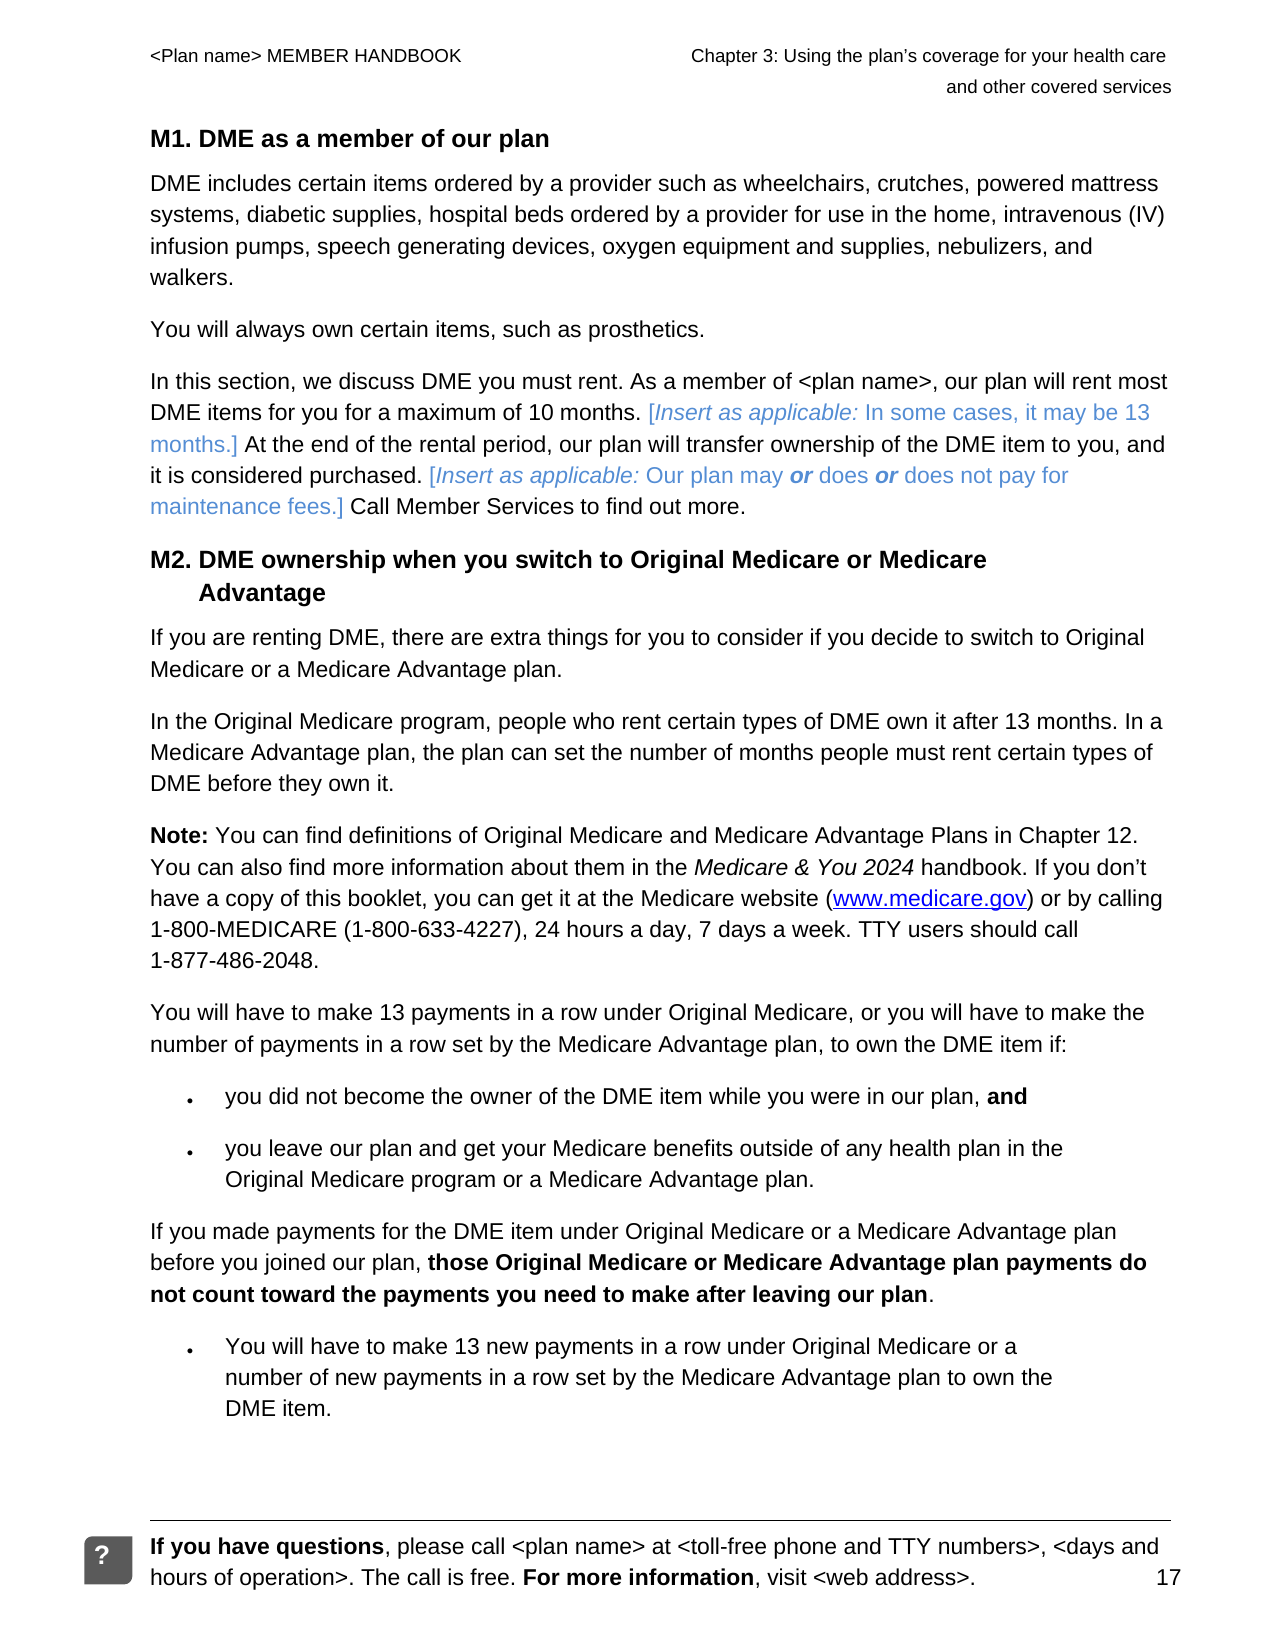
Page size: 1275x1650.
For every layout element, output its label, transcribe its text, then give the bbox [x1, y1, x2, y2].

text You will always own certain items, such as prosthetics. [150, 312, 1171, 344]
list you leave our plan and get your Medicare benefits outside of any health plan in the Original Medicare program or a Medicare Advantage plan. [187, 1131, 1096, 1194]
subtitle M2. DME ownership when you switch to Original Medicare or Medicare Advantage [150, 542, 1096, 608]
list You will have to make 13 new payments in a row under Original Medicare or a number of new payments in a row set by the Medicare Advantage plan to own the DME item. [187, 1329, 1096, 1423]
text You will have to make 13 payments in a row under Original Medicare, or you will have to make the number of payments in a row set by the Medicare Advantage plan, to own the DME item if: [150, 996, 1171, 1058]
text In this section, we discuss DME you must rent. As a member of <plan name>, our plan will rent most DME items for you for a maximum of 10 months. [Insert as applicable: In some cases, it may be 13 months.] At the end of the rental period, our plan will transfer ownership of the DME item to you, and it is considered purchased. [Insert as applicable: Our plan may or does or does not pay for maintenance fees.] Call Member Services to find out more. [150, 364, 1171, 521]
subtitle M1. DME as a member of our plan [150, 121, 1096, 154]
text Note: You can find definitions of Original Medicare and Medicare Advantage Plans in Chapter 12. You can also find more information about them in the Medicare & You 2024 handbook. If you don’t have a copy of this booklet, you can get it at the Medicare website (www.medicare.gov) or by calling 1-800-MEDICARE (1-800-633-4227), 24 hours a day, 7 days a week. TTY users should call 1-877-486-2048. [150, 819, 1171, 975]
text If you are renting DME, there are extra things for you to consider if you decide to switch to Original Medicare or a Medicare Advantage plan. [150, 621, 1171, 683]
list you did not become the owner of the DME item while you were in our plan, and [187, 1079, 1096, 1110]
text If you made payments for the DME item under Original Medicare or a Medicare Advantage plan before you joined our plan, those Original Medicare or Medicare Advantage plan payments do not count toward the payments you need to make after leaving our plan. [150, 1214, 1171, 1308]
text In the Original Medicare program, people who rent certain types of DME own it after 13 months. In a Medicare Advantage plan, the plan can set the number of months people must rent certain types of DME before they own it. [150, 704, 1171, 798]
text DME includes certain items ordered by a provider such as wheelchairs, crutches, powered mattress systems, diabetic supplies, hospital beds ordered by a provider for use in the home, intravenous (IV) infusion pumps, speech generating devices, oxygen equipment and supplies, nebulizers, and walkers. [150, 167, 1171, 292]
